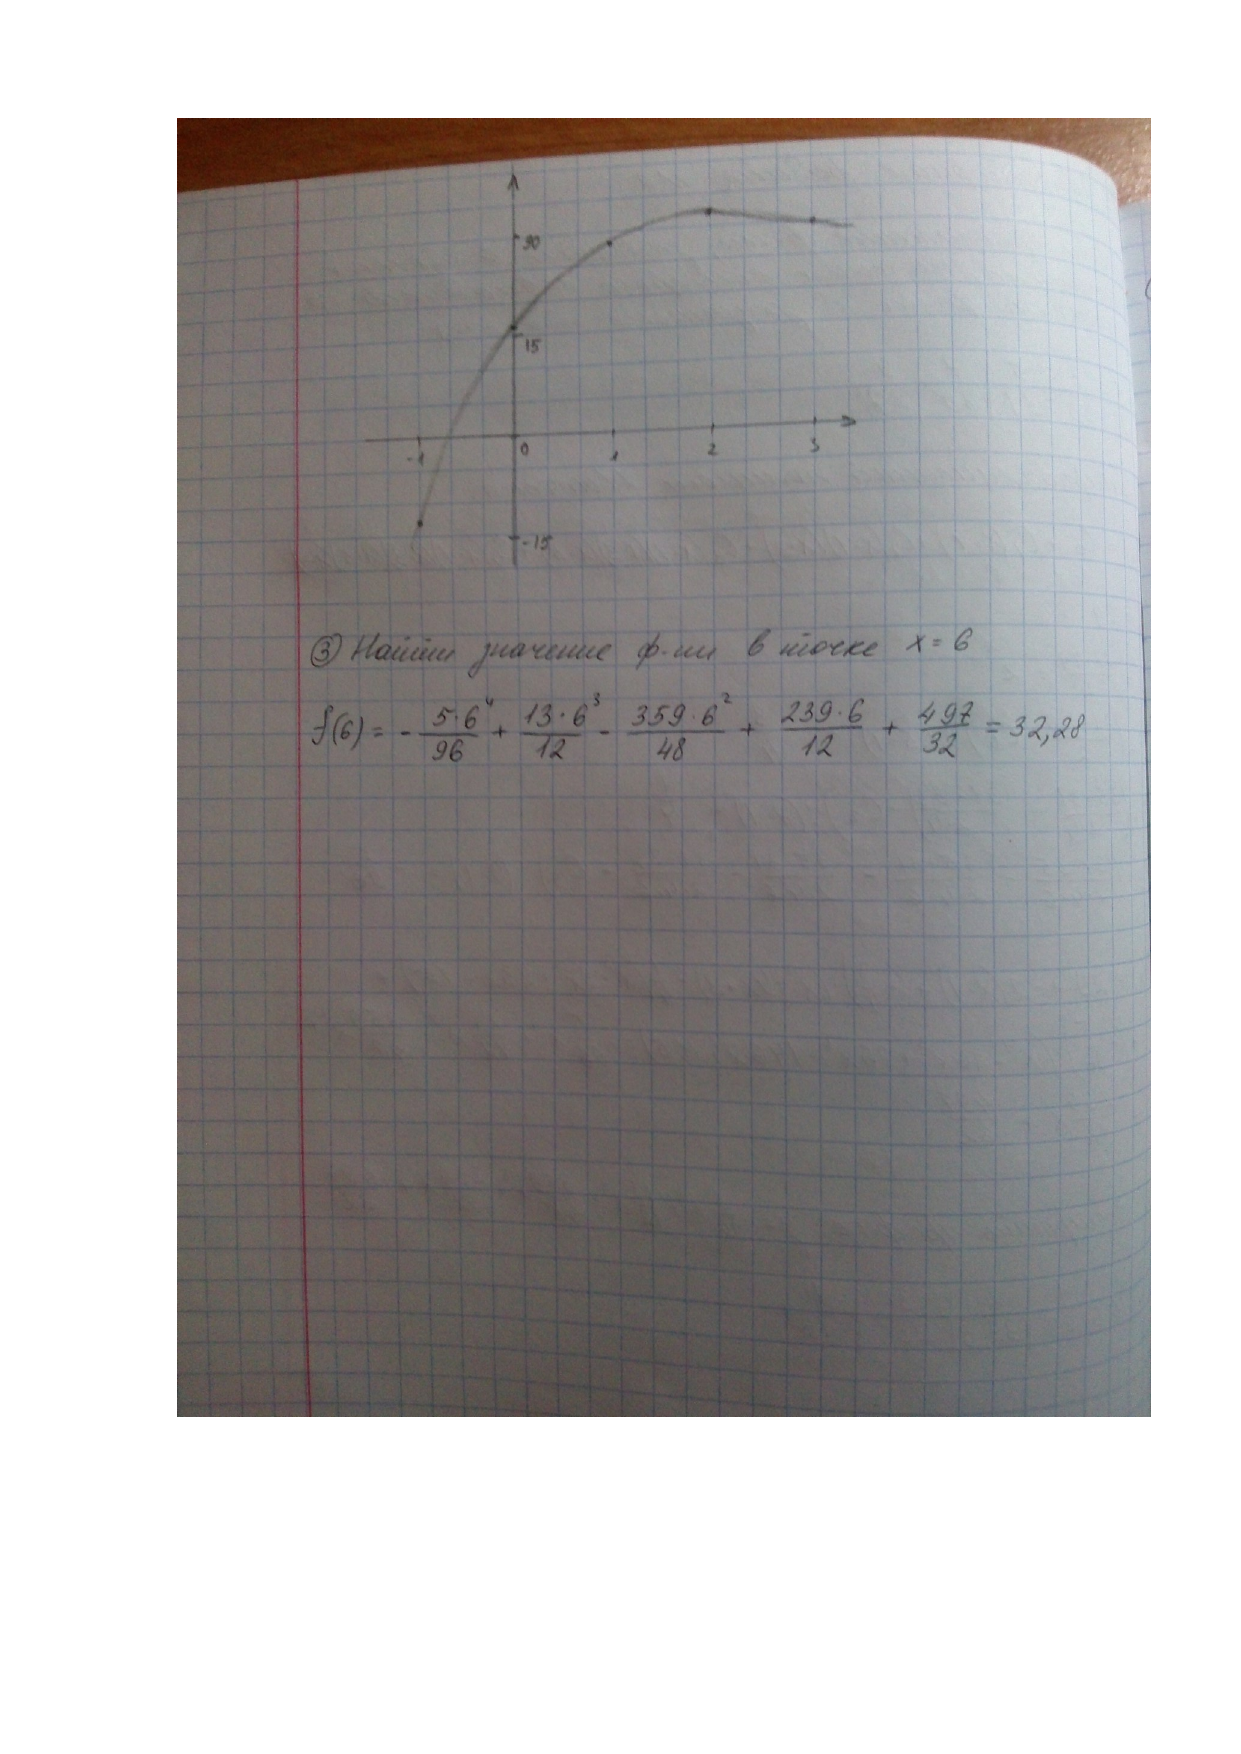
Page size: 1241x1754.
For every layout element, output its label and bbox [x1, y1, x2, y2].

picture [177, 118, 1151, 1417]
